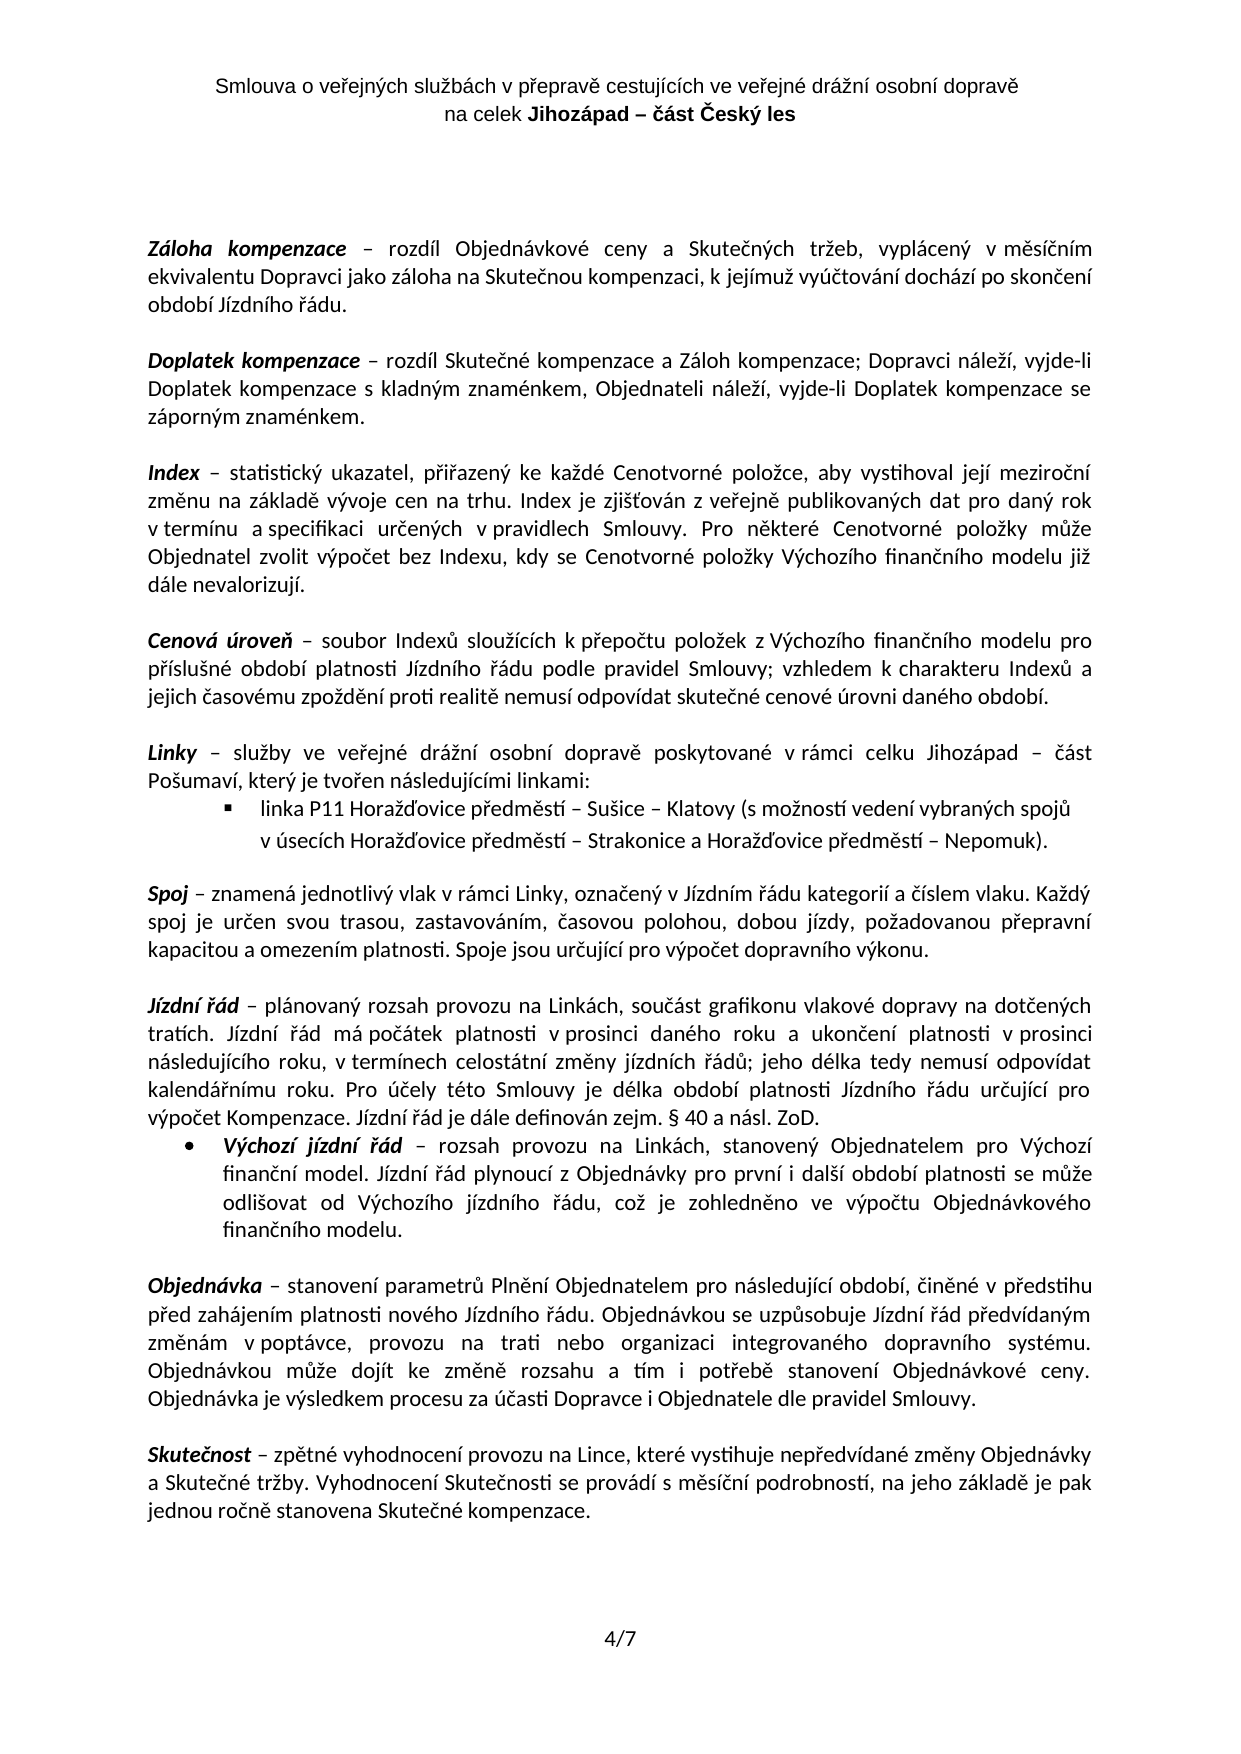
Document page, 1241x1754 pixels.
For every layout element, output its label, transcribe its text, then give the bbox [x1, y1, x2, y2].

text Doplatek kompenzace – rozdíl Skutečné kompenzace a Záloh kompenzace; Dopravci náleží, vyjde-li Doplatek kompenzace s kladným znaménkem, Objednateli náleží, vyjde-li Doplatek kompenzace se záporným znaménkem. [148, 346, 1092, 430]
text Linky – služby ve veřejné drážní osobní dopravě poskytované v rámci celku Jihozápad – část Pošumaví, který je tvořen následujícími linkami: [148, 738, 1092, 794]
text Cenová úroveň – soubor Indexů sloužících k přepočtu položek z Výchozího finančního modelu pro příslušné období platnosti Jízdního řádu podle pravidel Smlouvy; vzhledem k charakteru Indexů a jejich časovému zpoždění proti realitě nemusí odpovídat skutečné cenové úrovni daného období. [148, 626, 1092, 710]
text Objednávka – stanovení parametrů Plnění Objednatelem pro následující období, činěné v předstihu před zahájením platnosti nového Jízdního řádu. Objednávkou se uzpůsobuje Jízdní řád předvídaným změnám v poptávce, provozu na trati nebo organizaci integrovaného dopravního systému. Objednávkou může dojít ke změně rozsahu a tím i potřebě stanovení Objednávkové ceny. Objednávka je výsledkem procesu za účasti Dopravce i Objednatele dle pravidel Smlouvy. [148, 1272, 1092, 1412]
list Výchozí jízdní řád – rozsah provozu na Linkách, stanovený Objednatelem pro Výchozí finanční model. Jízdní řád plynoucí z Objednávky pro první i další období platnosti se může odlišovat od Výchozího jízdního řádu, což je zohledněno ve výpočtu Objednávkového finančního modelu. [185, 1132, 1092, 1244]
text Index – statistický ukazatel, přiřazený ke každé Cenotvorné položce, aby vystihoval její meziroční změnu na základě vývoje cen na trhu. Index je zjišťován z veřejně publikovaných dat pro daný rok v termínu a specifikaci určených v pravidlech Smlouvy. Pro některé Cenotvorné položky může Objednatel zvolit výpočet bez Indexu, kdy se Cenotvorné položky Výchozího finančního modelu již dále nevalorizují. [148, 458, 1092, 598]
list linka P11 Horažďovice předměstí – Sušice – Klatovy (s možností vedení vybraných spojů v úsecích Horažďovice předměstí – Strakonice a Horažďovice předměstí – Nepomuk). [223, 794, 1092, 854]
text Spoj – znamená jednotlivý vlak v rámci Linky, označený v Jízdním řádu kategorií a číslem vlaku. Každý spoj je určen svou trasou, zastavováním, časovou polohou, dobou jízdy, požadovanou přepravní kapacitou a omezením platnosti. Spoje jsou určující pro výpočet dopravního výkonu. [148, 879, 1092, 963]
text Jízdní řád – plánovaný rozsah provozu na Linkách, součást grafikonu vlakové dopravy na dotčených tratích. Jízdní řád má počátek platnosti v prosinci daného roku a ukončení platnosti v prosinci následujícího roku, v termínech celostátní změny jízdních řádů; jeho délka tedy nemusí odpovídat kalendářnímu roku. Pro účely této Smlouvy je délka období platnosti Jízdního řádu určující pro výpočet Kompenzace. Jízdní řád je dále definován zejm. § 40 a násl. ZoD. [148, 991, 1092, 1132]
text Skutečnost – zpětné vyhodnocení provozu na Lince, které vystihuje nepředvídané změny Objednávky a Skutečné tržby. Vyhodnocení Skutečnosti se provádí s měsíční podrobností, na jeho základě je pak jednou ročně stanovena Skutečné kompenzace. [148, 1440, 1092, 1524]
text Záloha kompenzace – rozdíl Objednávkové ceny a Skutečných tržeb, vyplácený v měsíčním ekvivalentu Dopravci jako záloha na Skutečnou kompenzaci, k jejímuž vyúčtování dochází po skončení období Jízdního řádu. [148, 234, 1092, 318]
